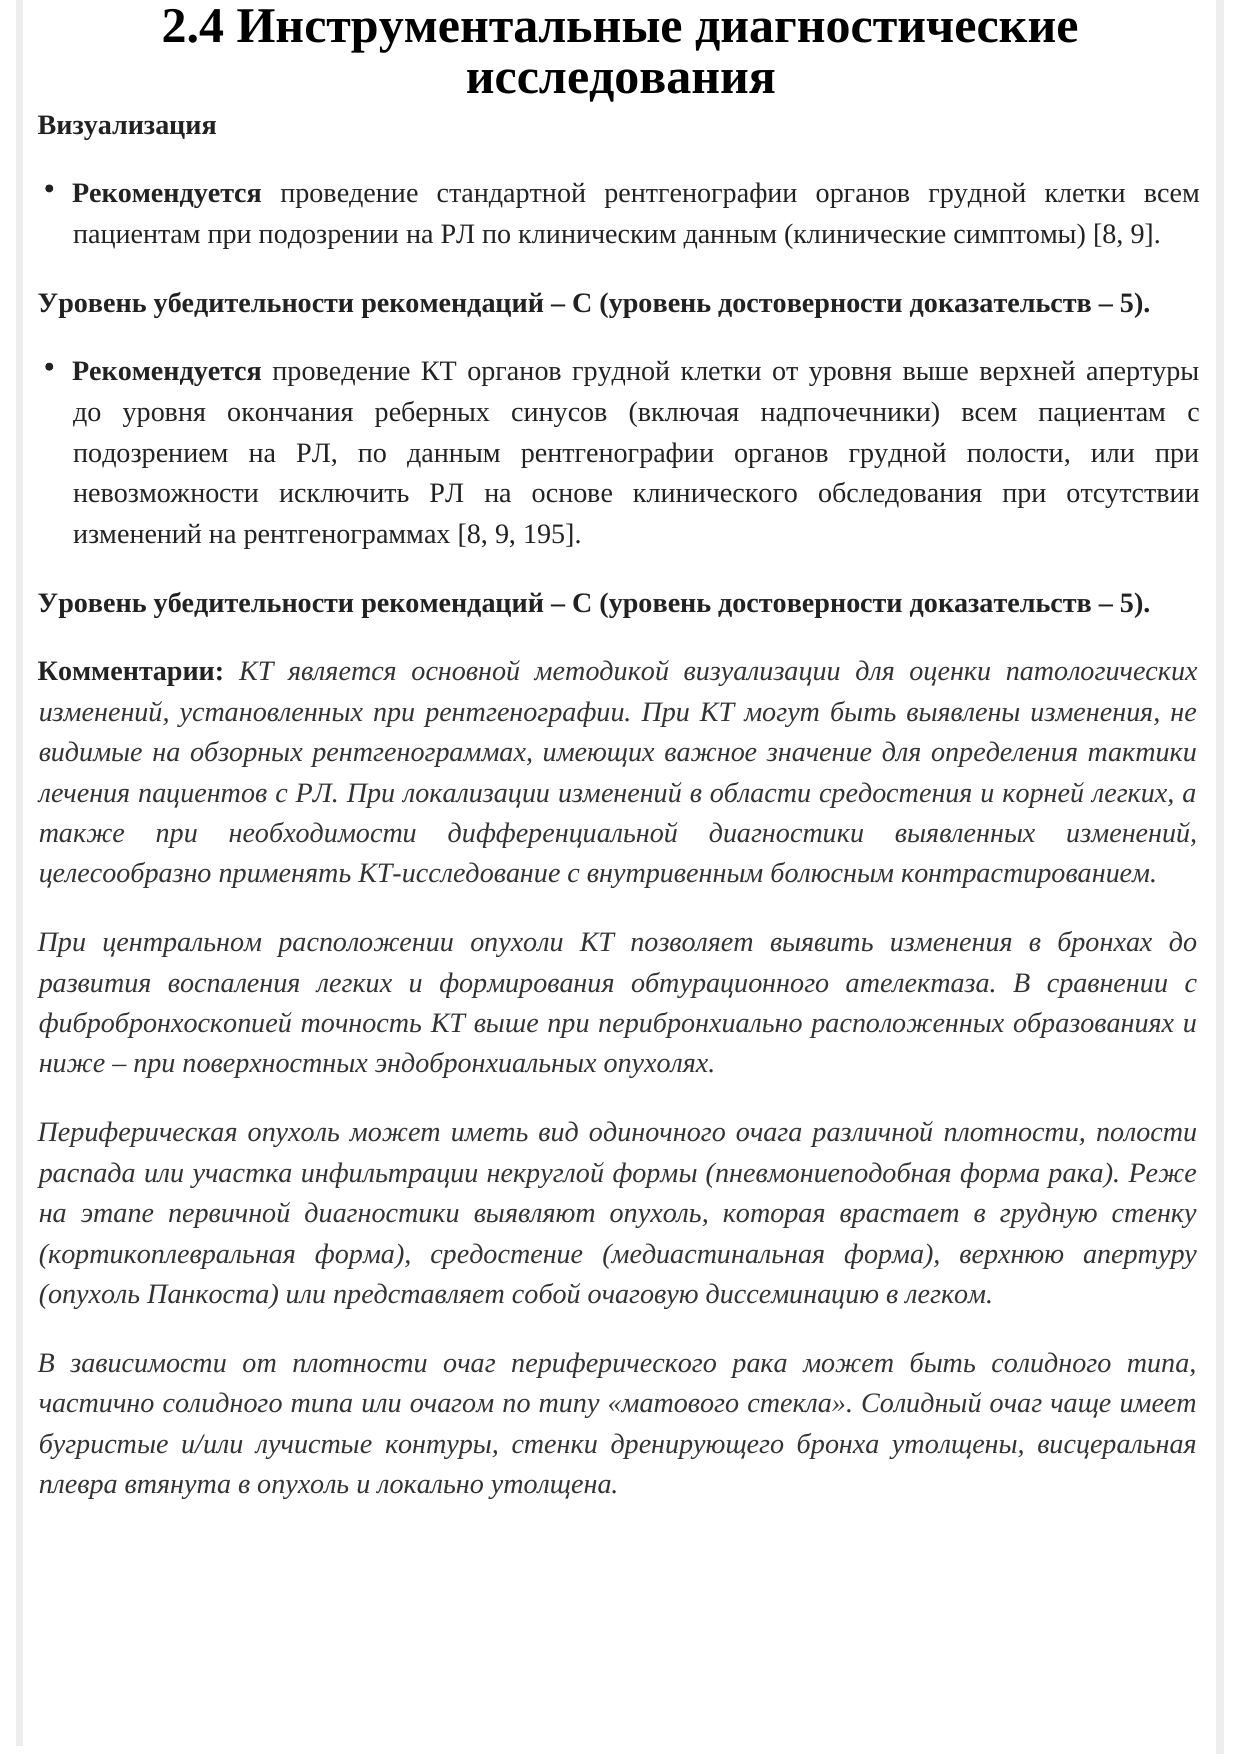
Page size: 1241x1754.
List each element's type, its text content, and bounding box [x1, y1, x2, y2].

text В зависимости от плотности очаг периферического рака может быть солидного типа, частично солидного типа или очагом по типу «матового стекла». Солидный очаг чаще имеет бугристые и/или лучистые контуры, стенки дренирующего бронха утолщены, висцеральная плевра втянута в опухоль и локально утолщена. [37, 1346, 1201, 1499]
text Уровень убедительности рекомендаций – С (уровень достоверности доказательств – 5). [37, 286, 1201, 318]
text При центральном расположении опухоли КТ позволяет выявить изменения в бронхах до развития воспаления легких и формирования обтурационного ателектаза. В сравнении с фибробронхоскопией точность КТ выше при перибронхиально расположенных образованиях и ниже – при поверхностных эндобронхиальных опухолях. [37, 925, 1201, 1079]
text Уровень убедительности рекомендаций – С (уровень достоверности доказательств – 5). [37, 586, 1201, 618]
text Периферическая опухоль может иметь вид одиночного очага различной плотности, полости распада или участка инфильтрации некруглой формы (пневмониеподобная форма рака). Реже на этапе первичной диагностики выявляют опухоль, которая врастает в грудную стенку (кортикоплевральная форма), средостение (медиастинальная форма), верхнюю апертуру (опухоль Панкоста) или представляет собой очаговую диссеминацию в легком. [37, 1115, 1201, 1309]
text 2.4 Инструментальные диагностические исследования [39, 1, 1201, 104]
text Рекомендуется проведение стандартной рентгенографии органов грудной клетки всем пациентам при подозрении на РЛ по клиническим данным (клинические симптомы) [8, 9]. [72, 177, 1201, 250]
text Рекомендуется проведение КТ органов грудной клетки от уровня выше верхней апертуры до уровня окончания реберных синусов (включая надпочечники) всем пациентам с подозрением на РЛ, по данным рентгенографии органов грудной полости, или при невозможности исключить РЛ на основе клинического обследования при отсутствии изменений на рентгенограммах [8, 9, 195]. [72, 354, 1201, 550]
text Визуализация [37, 108, 1201, 141]
text Комментарии: КТ является основной методикой визуализации для оценки патологических изменений, установленных при рентгенографии. При КТ могут быть выявлены изменения, не видимые на обзорных рентгенограммах, имеющих важное значение для определения тактики лечения пациентов с РЛ. При локализации изменений в области средостения и корней легких, а также при необходимости дифференциальной диагностики выявленных изменений, целесообразно применять КТ-исследование с внутривенным болюсным контрастированием. [37, 654, 1201, 889]
